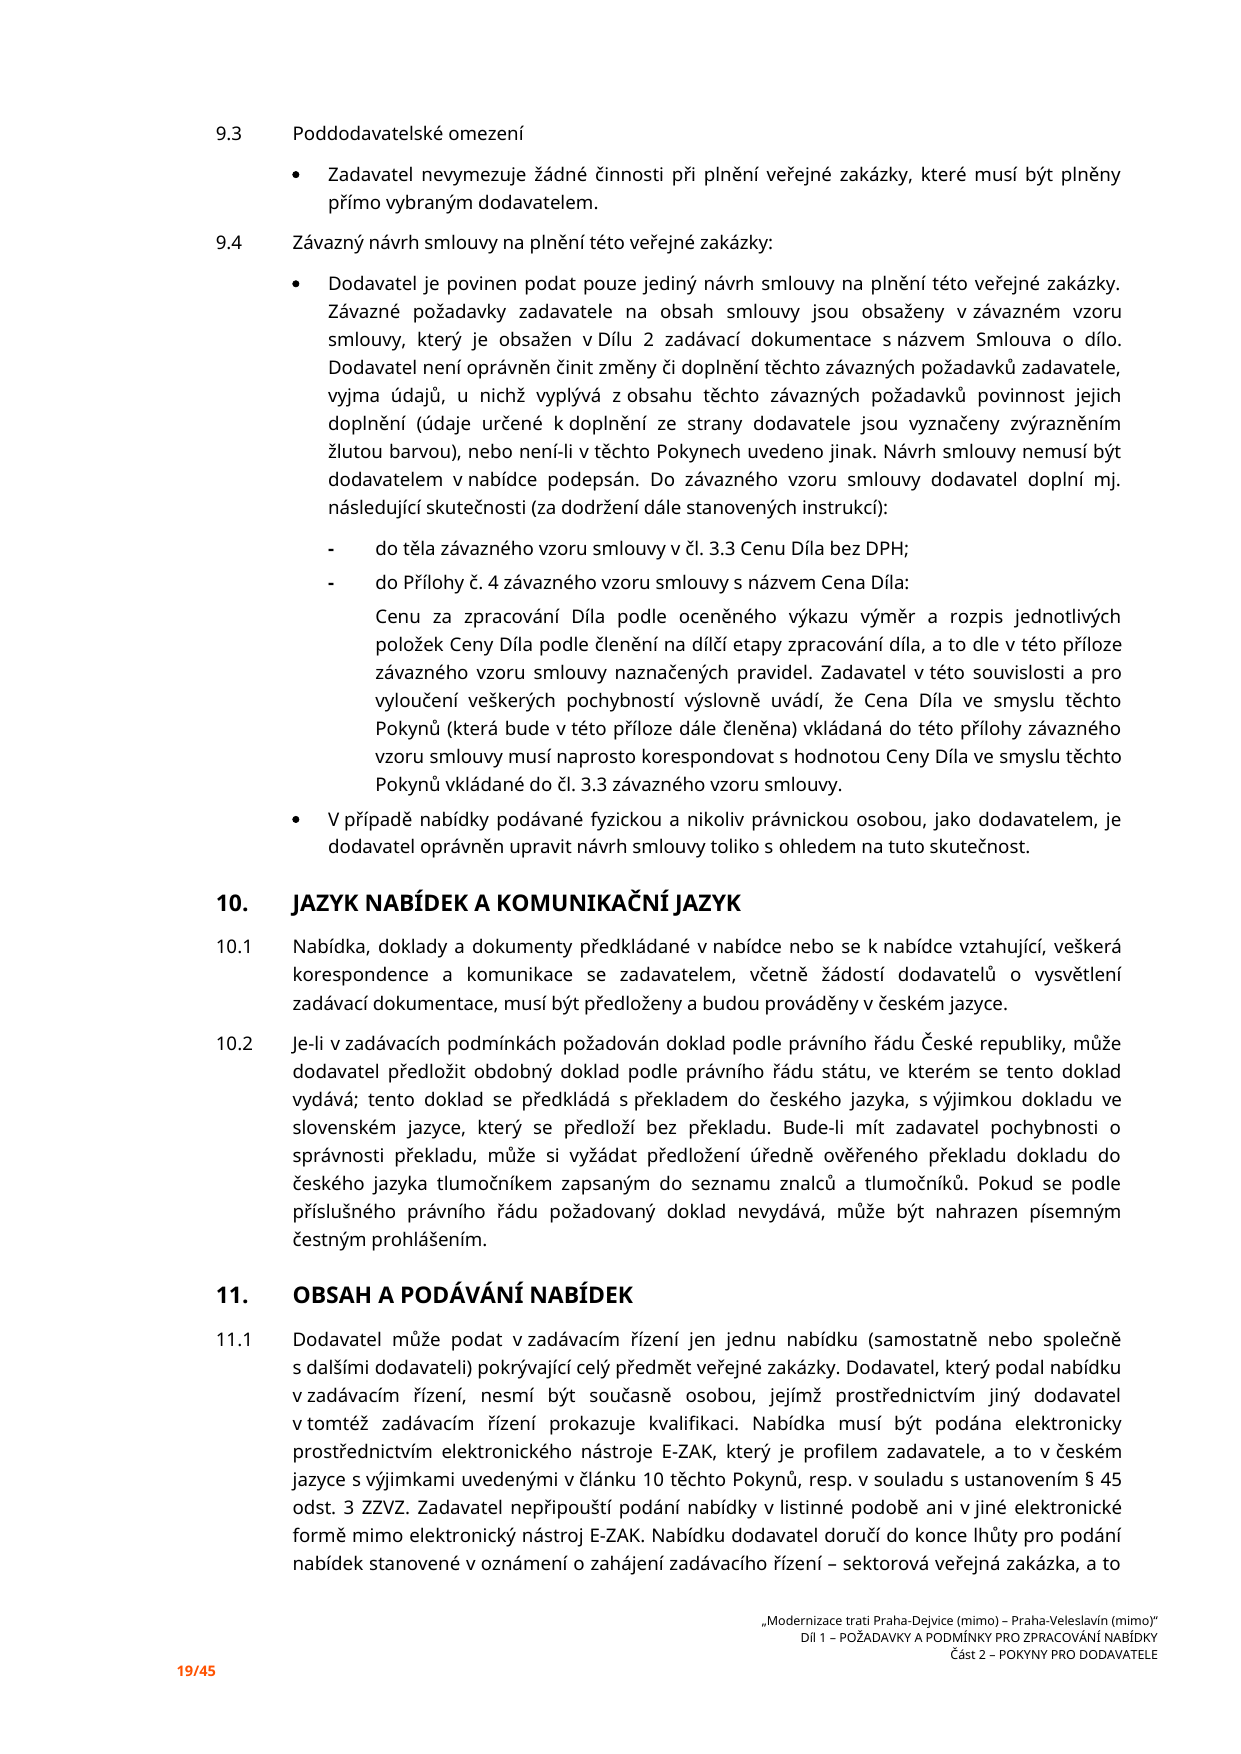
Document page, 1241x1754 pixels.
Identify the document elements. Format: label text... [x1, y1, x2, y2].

text V případě nabídky podávané fyzickou a nikoliv právnickou osobou, jako dodavatelem, je dodavatel oprávněn upravit návrh smlouvy toliko s ohledem na tuto skutečnost. [292, 806, 1122, 859]
text Nabídka, doklady a dokumenty předkládané v nabídce nebo se k nabídce vztahující, veškerá korespondence a komunikace se zadavatelem, včetně žádostí dodavatelů o vysvětlení zadávací dokumentace, musí být předloženy a budou prováděny v českém jazyce. [216, 934, 1122, 1015]
text Je-li v zadávacích podmínkách požadován doklad podle právního řádu České republiky, může dodavatel předložit obdobný doklad podle právního řádu státu, ve kterém se tento doklad vydává; tento doklad se předkládá s překladem do českého jazyka, s výjimkou dokladu ve slovenském jazyce, který se předloží bez překladu. Bude-li mít zadavatel pochybnosti o správnosti překladu, může si vyžádat předložení úředně ověřeného překladu dokladu do českého jazyka tlumočníkem zapsaným do seznamu znalců a tlumočníků. Pokud se podle příslušného právního řádu požadovaný doklad nevydává, může být nahrazen písemným čestným prohlášením. [216, 1030, 1122, 1252]
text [216, 1326, 1122, 1576]
text do těla závazného vzoru smlouvy v čl. 3.3 Cenu Díla bez DPH; [328, 535, 1122, 560]
list Cenu za zpracování Díla podle oceněného výkazu výměr a rozpis jednotlivých položek Ceny Díla podle členění na dílčí etapy zpracování díla, a to dle v této příloze závazného vzoru smlouvy naznačených pravidel. Zadavatel v této souvislosti a pro vyloučení veškerých pochybností výslovně uvádí, že Cena Díla ve smyslu těchto Pokynů (která bude v této příloze dále členěna) vkládaná do této přílohy závazného vzoru smlouvy musí naprosto korespondovat s hodnotou Ceny Díla ve smyslu těchto Pokynů vkládané do čl. 3.3 závazného vzoru smlouvy. [375, 603, 1122, 797]
text Poddodavatelské omezení [216, 121, 1122, 146]
text OBSAH a PODÁVÁNÍ NABÍDEK [216, 1279, 1122, 1311]
text Zadavatel nevymezuje žádné činnosti při plnění veřejné zakázky, které musí být plněny přímo vybraným dodavatelem. [292, 161, 1122, 215]
text do Přílohy č. 4 závazného vzoru smlouvy s názvem Cena Díla: [328, 569, 1122, 595]
text Závazný návrh smlouvy na plnění této veřejné zakázky: [216, 230, 1122, 255]
text Dodavatel je povinen podat pouze jediný návrh smlouvy na plnění této veřejné zakázky. Závazné požadavky zadavatele na obsah smlouvy jsou obsaženy v závazném vzoru smlouvy, který je obsažen v Dílu 2 zadávací dokumentace s názvem Smlouva o dílo. Dodavatel není oprávněn činit změny či doplnění těchto závazných požadavků zadavatele, vyjma údajů, u nichž vyplývá z obsahu těchto závazných požadavků povinnost jejich doplnění (údaje určené k doplnění ze strany dodavatele jsou vyznačeny zvýrazněním žlutou barvou), nebo není-li v těchto Pokynech uvedeno jinak. Návrh smlouvy nemusí být dodavatelem v nabídce podepsán. Do závazného vzoru smlouvy dodavatel doplní mj. následující skutečnosti (za dodržení dále stanovených instrukcí): [292, 270, 1122, 520]
text JAZYK NABÍDEK A KOMUNIKAČNÍ JAZYK [216, 887, 1122, 918]
